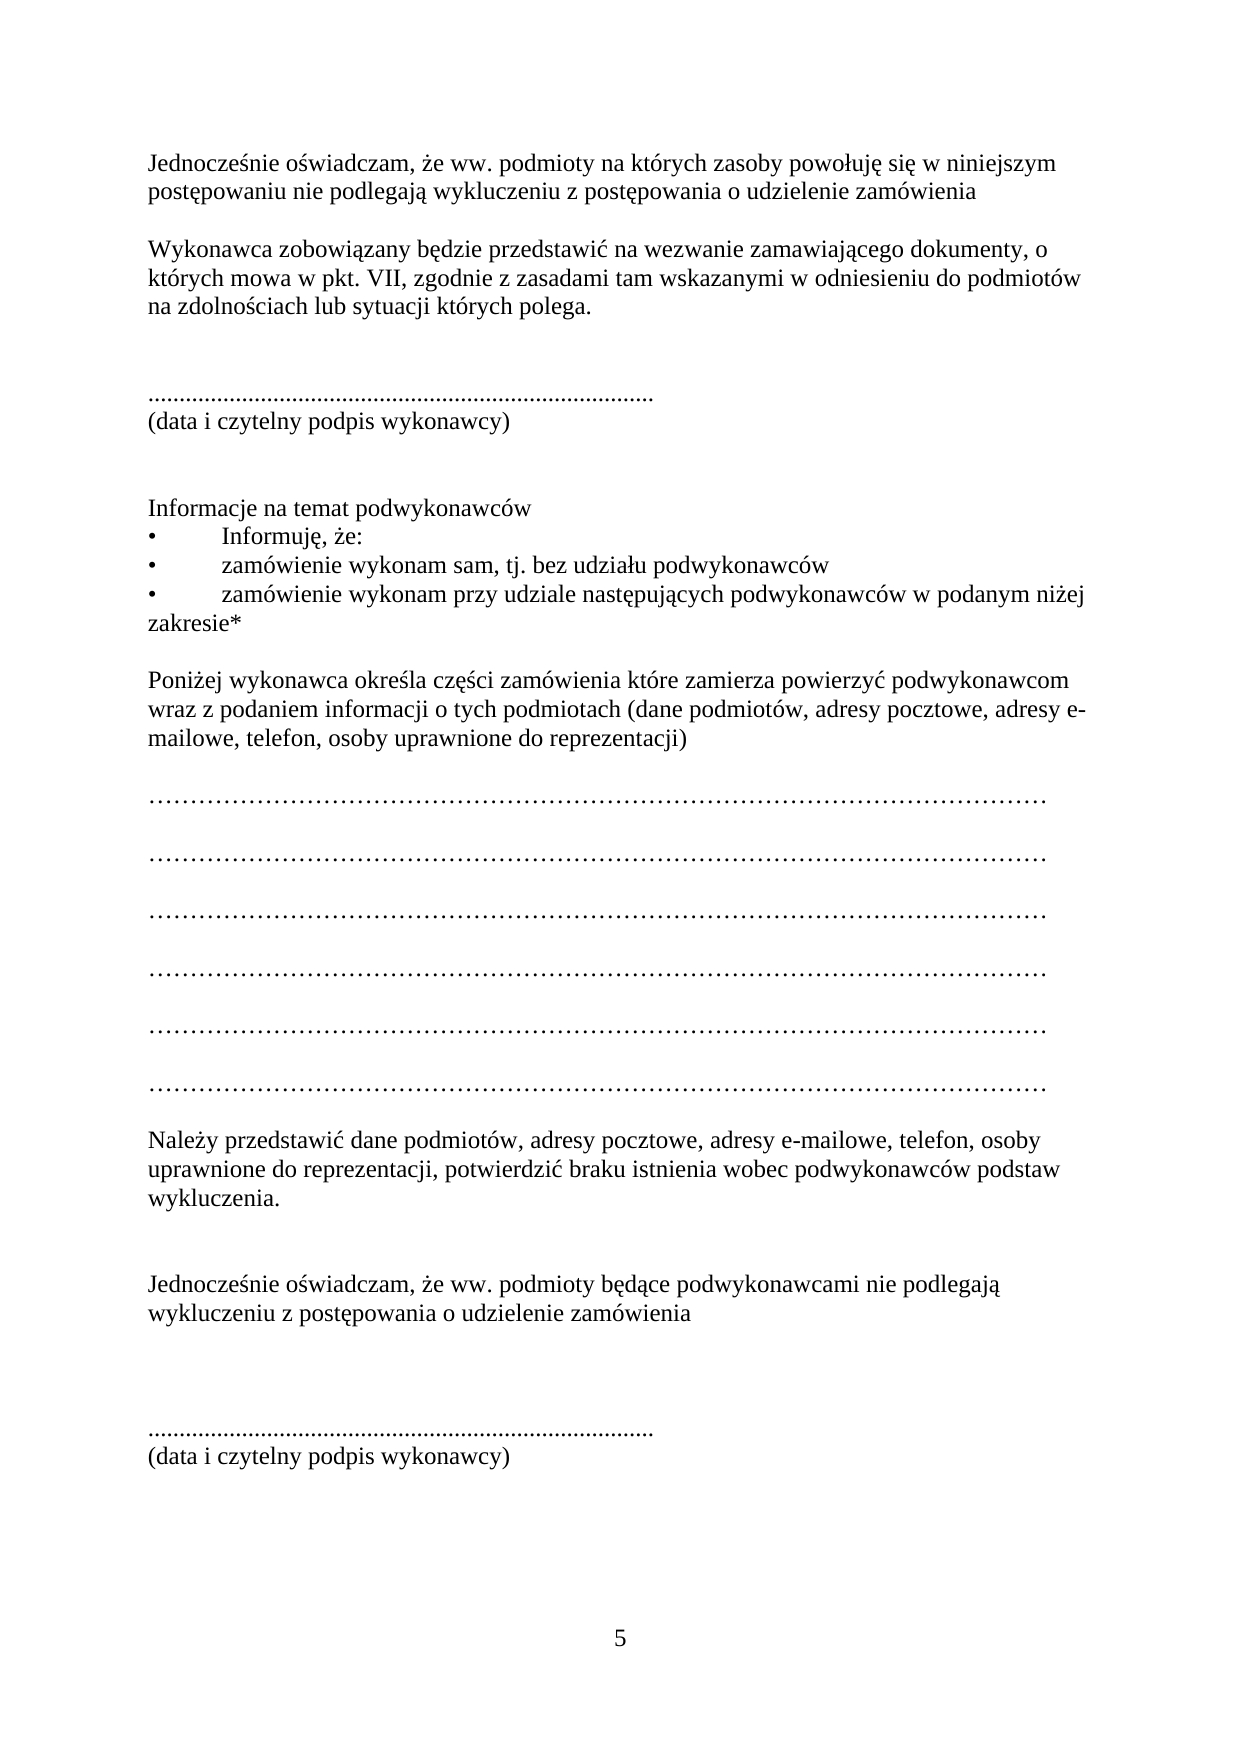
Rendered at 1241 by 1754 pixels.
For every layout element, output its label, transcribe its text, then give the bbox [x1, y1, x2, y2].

text ……………………………………………………………………………………………… [148, 895, 1093, 924]
text Informacje na temat podwykonawców [148, 493, 1093, 521]
text • Informuję, że: [148, 521, 1093, 550]
text ……………………………………………………………………………………………… [148, 780, 1093, 809]
text ……………………………………………………………………………………………… [148, 1068, 1093, 1096]
text ……………………………………………………………………………………………… [148, 838, 1093, 866]
text • zamówienie wykonam przy udziale następujących podwykonawców w podanym niżej zakresie* [148, 579, 1093, 636]
text Jednocześnie oświadczam, że ww. podmioty na których zasoby powołuję się w niniejszym postępowaniu nie podlegają wykluczeniu z postępowania o udzielenie zamówienia [148, 148, 1093, 205]
text • zamówienie wykonam sam, tj. bez udziału podwykonawców [148, 550, 1093, 579]
text ……………………………………………………………………………………………… [148, 1010, 1093, 1039]
text Jednocześnie oświadczam, że ww. podmioty będące podwykonawcami nie podlegają wykluczeniu z postępowania o udzielenie zamówienia [148, 1269, 1093, 1326]
text (data i czytelny podpis wykonawcy) [148, 1441, 1093, 1470]
text (data i czytelny podpis wykonawcy) [148, 406, 1093, 435]
text ……………………………………………………………………………………………… [148, 953, 1093, 981]
text ................................................................................. [148, 1413, 1093, 1441]
text ................................................................................. [148, 378, 1093, 406]
text Wykonawca zobowiązany będzie przedstawić na wezwanie zamawiającego dokumenty, o których mowa w pkt. VII, zgodnie z zasadami tam wskazanymi w odniesieniu do podmiotów na zdolnościach lub sytuacji których polega. [148, 234, 1093, 320]
text Należy przedstawić dane podmiotów, adresy pocztowe, adresy e-mailowe, telefon, osoby uprawnione do reprezentacji, potwierdzić braku istnienia wobec podwykonawców podstaw wykluczenia. [148, 1125, 1093, 1211]
text Poniżej wykonawca określa części zamówienia które zamierza powierzyć podwykonawcom wraz z podaniem informacji o tych podmiotach (dane podmiotów, adresy pocztowe, adresy e-mailowe, telefon, osoby uprawnione do reprezentacji) [148, 665, 1093, 751]
